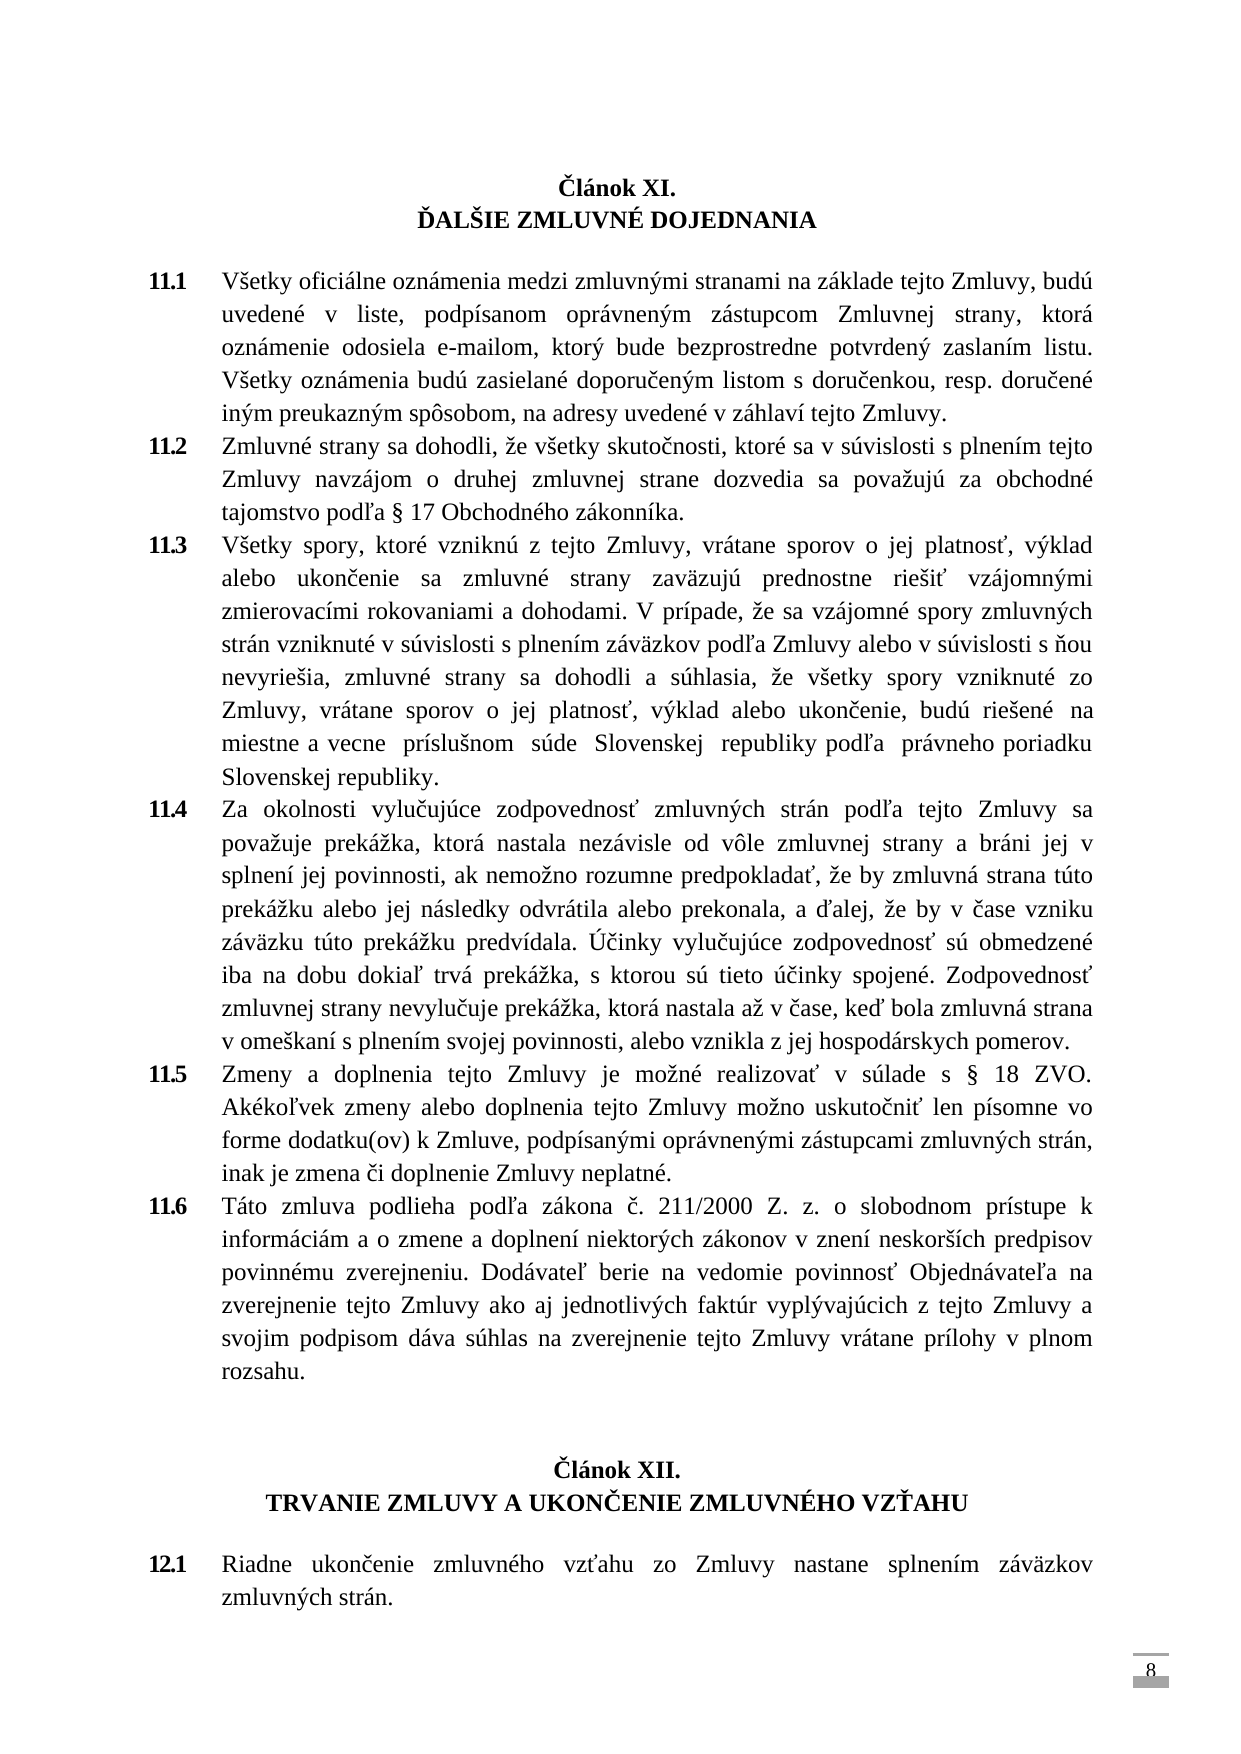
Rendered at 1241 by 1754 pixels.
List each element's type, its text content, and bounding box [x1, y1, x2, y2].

list Zmluvné strany sa dohodli, že všetky skutočnosti, ktoré sa v súvislosti s plnením tejto Zmluvy navzájom o druhej zmluvnej strane dozvedia sa považujú za obchodné tajomstvo podľa § 17 Obchodného zákonníka. [148, 431, 1094, 526]
list Za okolnosti vylučujúce zodpovednosť zmluvných strán podľa tejto Zmluvy sa považuje prekážka, ktorá nastala nezávisle od vôle zmluvnej strany a bráni jej v splnení jej povinnosti, ak nemožno rozumne predpokladať, že by zmluvná strana túto prekážku alebo jej následky odvrátila alebo prekonala, a ďalej, že by v čase vzniku záväzku túto prekážku predvídala. Účinky vylučujúce zodpovednosť sú obmedzené iba na dobu dokiaľ trvá prekážka, s ktorou sú tieto účinky spojené. Zodpovednosť zmluvnej strany nevylučuje prekážka, ktorá nastala až v čase, keď bola zmluvná strana v omeškaní s plnením svojej povinnosti, alebo vznikla z jej hospodárskych pomerov. [148, 794, 1094, 1054]
list Táto zmluva podlieha podľa zákona č. 211/2000 Z. z. o slobodnom prístupe k informáciám a o zmene a doplnení niektorých zákonov v znení neskorších predpisov povinnému zverejneniu. Dodávateľ berie na vedomie povinnosť Objednávateľa na zverejnenie tejto Zmluvy ako aj jednotlivých faktúr vyplývajúcich z tejto Zmluvy a svojim podpisom dáva súhlas na zverejnenie tejto Zmluvy vrátane prílohy v plnom rozsahu. [148, 1191, 1094, 1385]
list Zmeny a doplnenia tejto Zmluvy je možné realizovať v súlade s § 18 ZVO. Akékoľvek zmeny alebo doplnenia tejto Zmluvy možno uskutočniť len písomne vo forme dodatku(ov) k Zmluve, podpísanými oprávnenými zástupcami zmluvných strán, inak je zmena či doplnenie Zmluvy neplatné. [148, 1059, 1094, 1187]
text Článok XII. [129, 1455, 1105, 1484]
list Všetky spory, ktoré vzniknú z tejto Zmluvy, vrátane sporov o jej platnosť, výklad alebo ukončenie sa zmluvné strany zaväzujú prednostne riešiť vzájomnými zmierovacími rokovaniami a dohodami. V prípade, že sa vzájomné spory zmluvných strán vzniknuté v súvislosti s plnením záväzkov podľa Zmluvy alebo v súvislosti s ňou nevyriešia, zmluvné strany sa dohodli a súhlasia, že všetky spory vzniknuté zo Zmluvy, vrátane sporov o jej platnosť, výklad alebo ukončenie, budú riešené na miestne a vecne príslušnom súde Slovenskej republiky podľa právneho poriadku Slovenskej republiky. [148, 530, 1094, 790]
text Článok XI. [129, 173, 1105, 201]
text ĎALŠIE ZMLUVNÉ DOJEDNANIA [129, 206, 1105, 234]
text TRVANIE ZMLUVY A UKONČENIE ZMLUVNÉHO VZŤAHU [129, 1488, 1105, 1517]
list Všetky oficiálne oznámenia medzi zmluvnými stranami na základe tejto Zmluvy, budú uvedené v liste, podpísanom oprávneným zástupcom Zmluvnej strany, ktorá oznámenie odosiela e-mailom, ktorý bude bezprostredne potvrdený zaslaním listu. Všetky oznámenia budú zasielané doporučeným listom s doručenkou, resp. doručené iným preukazným spôsobom, na adresy uvedené v záhlaví tejto Zmluvy. [148, 266, 1094, 427]
list Riadne ukončenie zmluvného vzťahu zo Zmluvy nastane splnením záväzkov zmluvných strán. [148, 1549, 1094, 1610]
